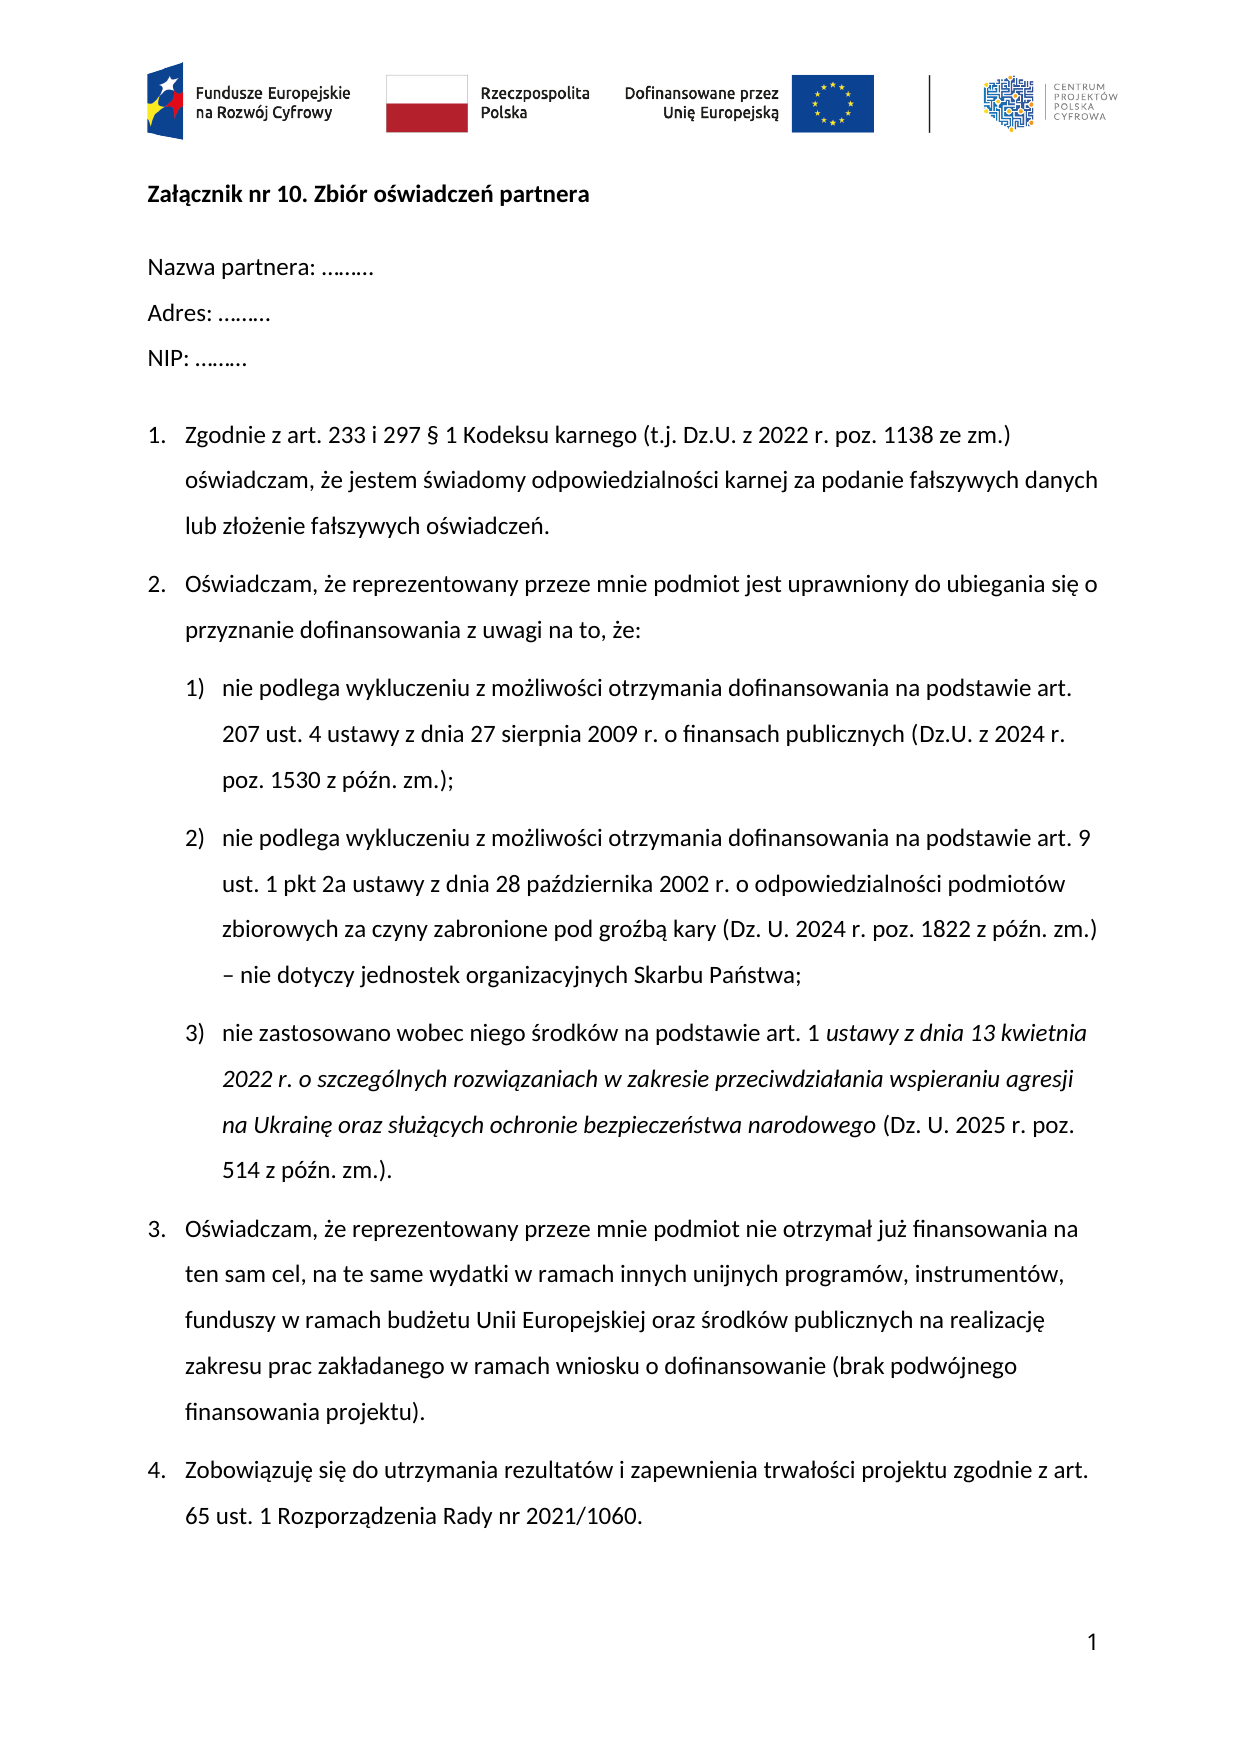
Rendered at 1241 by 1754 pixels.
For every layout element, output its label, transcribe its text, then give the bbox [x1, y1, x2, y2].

list nie podlega wykluczeniu z możliwości otrzymania dofinansowania na podstawie art. 207 ust. 4 ustawy z dnia 27 sierpnia 2009 r. o finansach publicznych (Dz.U. z 2024 r. poz. 1530 z późn. zm.); [185, 672, 1099, 794]
text NIP: ……… [147, 342, 1099, 373]
text Adres: ……… [147, 297, 1099, 327]
list Oświadczam, że reprezentowany przeze mnie podmiot nie otrzymał już finansowania na ten sam cel, na te same wydatki w ramach innych unijnych programów, instrumentów, funduszy w ramach budżetu Unii Europejskiej oraz środków publicznych na realizację zakresu prac zakładanego w ramach wniosku o dofinansowanie (brak podwójnego finansowania projektu). [147, 1213, 1099, 1426]
text Załącznik nr 10. Zbiór oświadczeń partnera [147, 178, 1099, 208]
list Zgodnie z art. 233 i 297 § 1 Kodeksu karnego (t.j. Dz.U. z 2022 r. poz. 1138 ze zm.) oświadczam, że jestem świadomy odpowiedzialności karnej za podanie fałszywych danych lub złożenie fałszywych oświadczeń. [147, 419, 1099, 541]
list nie podlega wykluczeniu z możliwości otrzymania dofinansowania na podstawie art. 9 ust. 1 pkt 2a ustawy z dnia 28 października 2002 r. o odpowiedzialności podmiotów zbiorowych za czyny zabronione pod groźbą kary (Dz. U. 2024 r. poz. 1822 z późn. zm.) – nie dotyczy jednostek organizacyjnych Skarbu Państwa; [185, 822, 1099, 990]
list nie zastosowano wobec niego środków na podstawie art. 1 ustawy z dnia 13 kwietnia 2022 r. o szczególnych rozwiązaniach w zakresie przeciwdziałania wspieraniu agresji na Ukrainę oraz służących ochronie bezpieczeństwa narodowego (Dz. U. 2025 r. poz. 514 z późn. zm.). [185, 1017, 1099, 1185]
text Nazwa partnera: ……… [147, 251, 1099, 282]
list Oświadczam, że reprezentowany przeze mnie podmiot jest uprawniony do ubiegania się o przyznanie dofinansowania z uwagi na to, że: [147, 568, 1099, 645]
picture [147, 62, 1118, 140]
list Zobowiązuję się do utrzymania rezultatów i zapewnienia trwałości projektu zgodnie z art. 65 ust. 1 Rozporządzenia Rady nr 2021/1060. [147, 1454, 1099, 1530]
